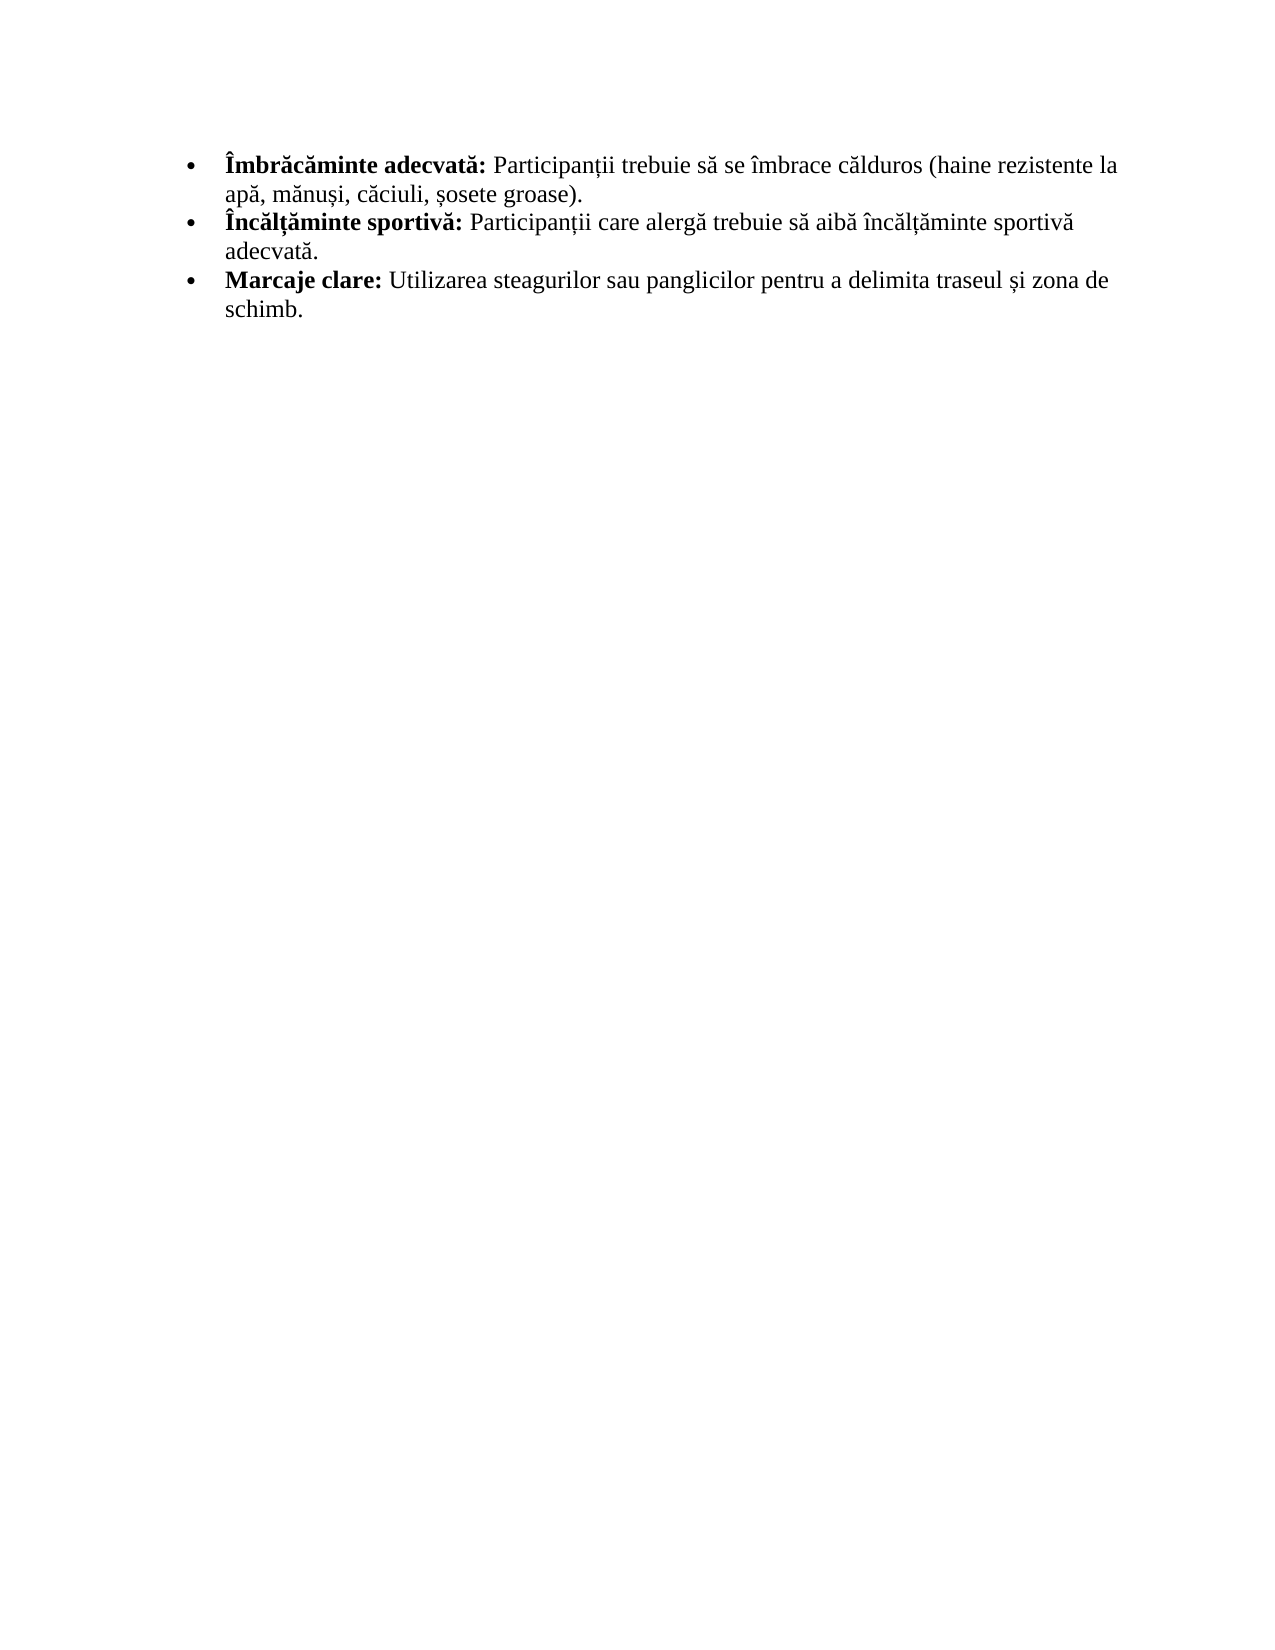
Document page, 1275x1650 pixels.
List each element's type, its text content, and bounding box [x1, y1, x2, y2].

list Îmbrăcăminte adecvată: Participanții trebuie să se îmbrace călduros (haine rezistente la apă, mănuși, căciuli, șosete groase). [187, 150, 1125, 207]
list Marcaje clare: Utilizarea steagurilor sau panglicilor pentru a delimita traseul și zona de schimb. [187, 265, 1125, 322]
list Încălțăminte sportivă: Participanții care alergă trebuie să aibă încălțăminte sportivă adecvată. [187, 207, 1125, 265]
